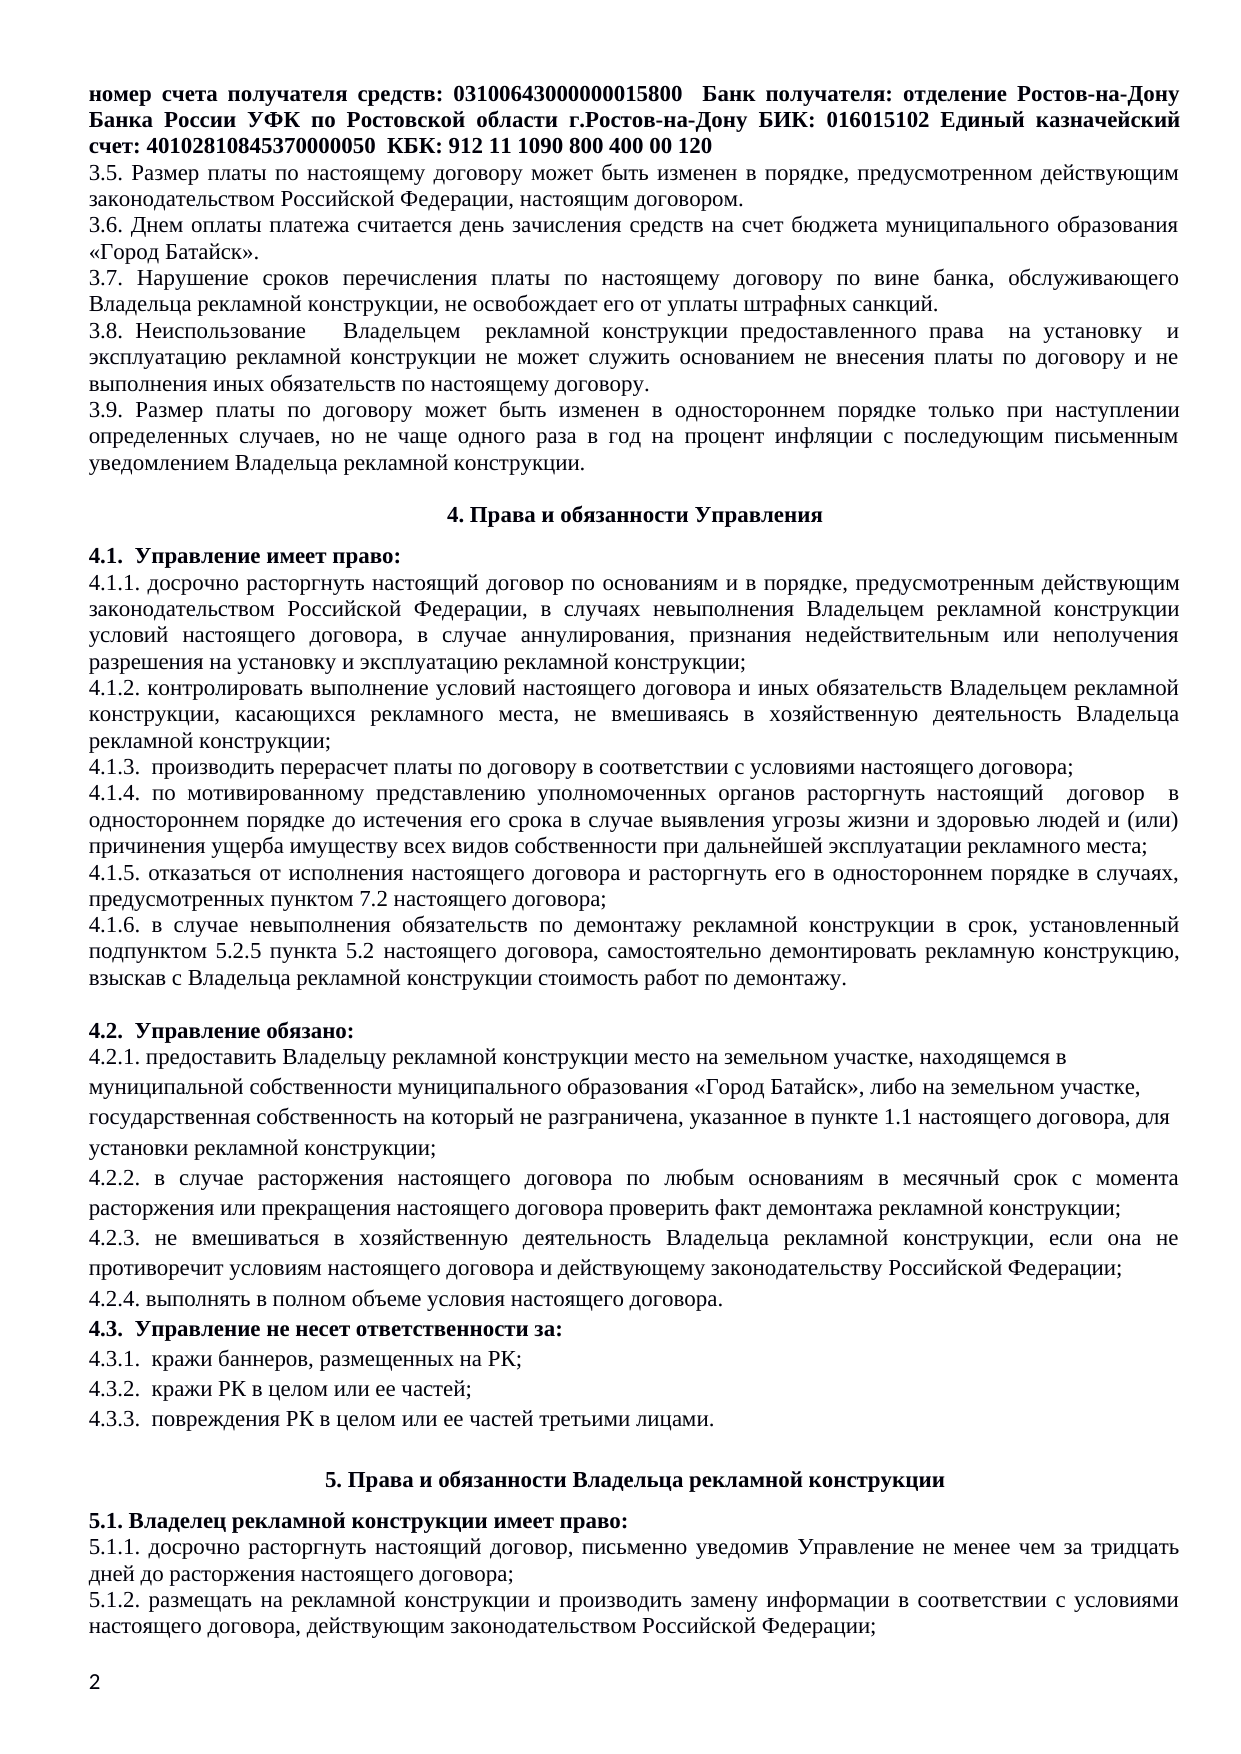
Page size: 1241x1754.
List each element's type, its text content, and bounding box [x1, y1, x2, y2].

text 4.1. Управление имеет право: [88, 542, 1181, 569]
text 3.5. Размер платы по настоящему договору может быть изменен в порядке, предусмотренном действующим законодательством Российской Федерации, настоящим договором. [88, 159, 1181, 211]
text 5.1.1. досрочно расторгнуть настоящий договор, письменно уведомив Управление не менее чем за тридцать дней до расторжения настоящего договора; [88, 1533, 1181, 1586]
text 4.3. Управление не несет ответственности за: [88, 1315, 1181, 1341]
text 5.1.2. размещать на рекламной конструкции и производить замену информации в соответствии с условиями настоящего договора, действующим законодательством Российской Федерации; [88, 1586, 1181, 1639]
text 4.2.1. предоставить Владельцу рекламной конструкции место на земельном участке, находящемся в муниципальной собственности муниципального образования «Город Батайск», либо на земельном участке, государственная собственность на который не разграничена, указанное в пункте 1.1 настоящего договора, для установки рекламной конструкции; [88, 1043, 1181, 1160]
text 4.3.3. повреждения РК в целом или ее частей третьими лицами. [88, 1406, 1181, 1432]
text 4.2.3. не вмешиваться в хозяйственную деятельность Владельца рекламной конструкции, если она не противоречит условиям настоящего договора и действующему законодательству Российской Федерации; [88, 1224, 1181, 1281]
text 4.1.4. по мотивированному представлению уполномоченных органов расторгнуть настоящий договор в одностороннем порядке до истечения его срока в случае выявления угрозы жизни и здоровью людей и (или) причинения ущерба имуществу всех видов собственности при дальнейшей эксплуатации рекламного места; [88, 779, 1181, 858]
text 4.2.4. выполнять в полном объеме условия настоящего договора. [88, 1285, 1181, 1311]
text 4.2. Управление обязано: [88, 1017, 1181, 1043]
text 3.7. Нарушение сроков перечисления платы по настоящему договору по вине банка, обслуживающего Владельца рекламной конструкции, не освобождает его от уплаты штрафных санкций. [88, 264, 1181, 317]
text 3.6. Днем оплаты платежа считается день зачисления средств на счет бюджета муниципального образования «Город Батайск». [88, 211, 1181, 264]
text 4.1.1. досрочно расторгнуть настоящий договор по основаниям и в порядке, предусмотренным действующим законодательством Российской Федерации, в случаях невыполнения Владельцем рекламной конструкции условий настоящего договора, в случае аннулирования, признания недействительным или неполучения разрешения на установку и эксплуатацию рекламной конструкции; [88, 569, 1181, 674]
text 3.8. Неиспользование Владельцем рекламной конструкции предоставленного права на установку и эксплуатацию рекламной конструкции не может служить основанием не внесения платы по договору и не выполнения иных обязательств по настоящему договору. [88, 317, 1181, 396]
text 4.3.2. кражи РК в целом или ее частей; [88, 1375, 1181, 1402]
text 4.2.2. в случае расторжения настоящего договора по любым основаниям в месячный срок с момента расторжения или прекращения настоящего договора проверить факт демонтажа рекламной конструкции; [88, 1164, 1181, 1220]
text 4. Права и обязанности Управления [88, 501, 1181, 528]
text 4.1.3. производить перерасчет платы по договору в соответствии с условиями настоящего договора; [88, 753, 1181, 779]
text номер счета получателя средств: 03100643000000015800 Банк получателя: отделение Ростов-на-Дону Банка России УФК по Ростовской области г.Ростов-на-Дону БИК: 016015102 Единый казначейский счет: 40102810845370000050 КБК: 912 11 1090 800 400 00 120 [88, 80, 1181, 159]
text 4.1.6. в случае невыполнения обязательств по демонтажу рекламной конструкции в срок, установленный подпунктом 5.2.5 пункта 5.2 настоящего договора, самостоятельно демонтировать рекламную конструкцию, взыскав с Владельца рекламной конструкции стоимость работ по демонтажу. [88, 911, 1181, 990]
text 4.3.1. кражи баннеров, размещенных на РК; [88, 1345, 1181, 1371]
text 5. Права и обязанности Владельца рекламной конструкции [88, 1466, 1181, 1492]
text 4.1.2. контролировать выполнение условий настоящего договора и иных обязательств Владельцем рекламной конструкции, касающихся рекламного места, не вмешиваясь в хозяйственную деятельность Владельца рекламной конструкции; [88, 674, 1181, 753]
text 3.9. Размер платы по договору может быть изменен в одностороннем порядке только при наступлении определенных случаев, но не чаще одного раза в год на процент инфляции с последующим письменным уведомлением Владельца рекламной конструкции. [88, 396, 1181, 475]
text 4.1.5. отказаться от исполнения настоящего договора и расторгнуть его в одностороннем порядке в случаях, предусмотренных пунктом 7.2 настоящего договора; [88, 858, 1181, 911]
text 5.1. Владелец рекламной конструкции имеет право: [88, 1507, 1181, 1533]
